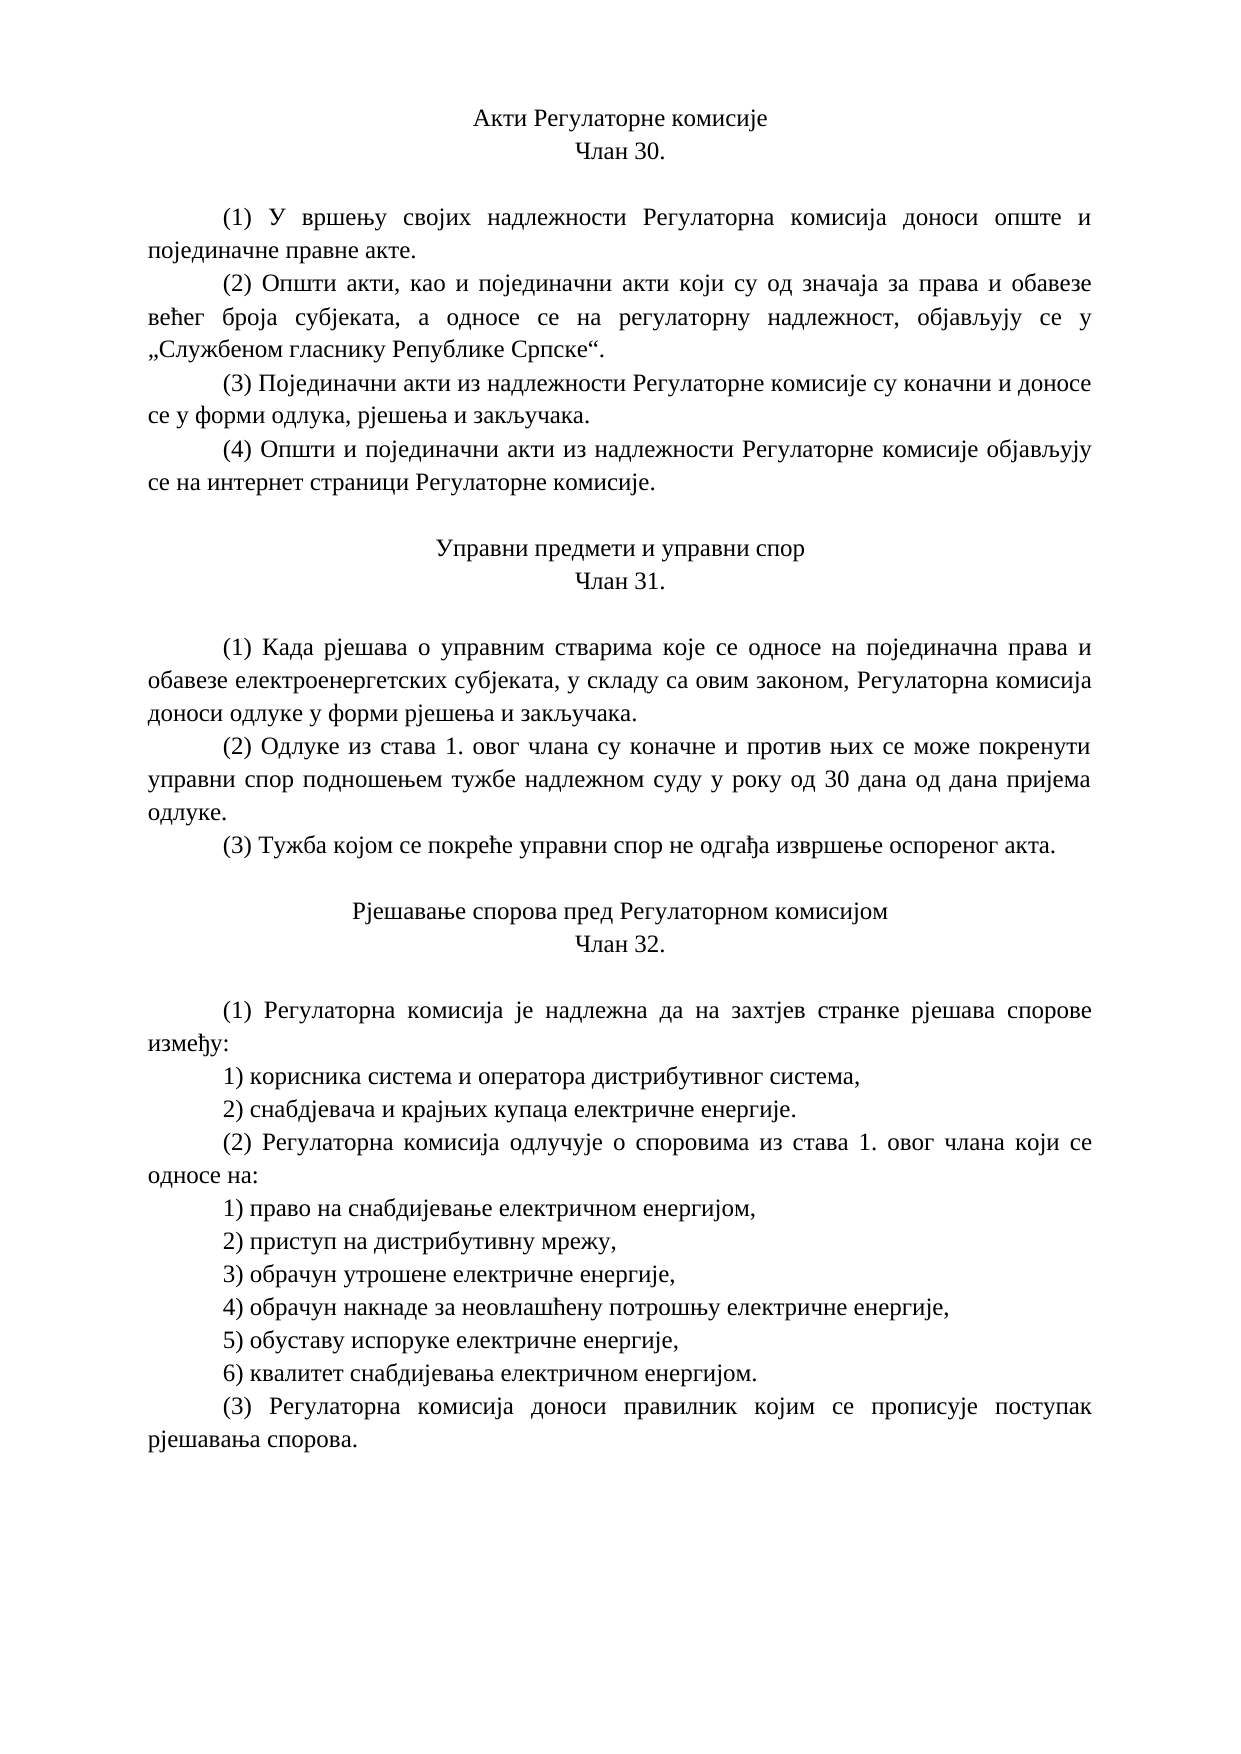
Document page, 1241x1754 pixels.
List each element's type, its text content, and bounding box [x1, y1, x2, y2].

text 1) право на снабдијевање електричном енергијом, [148, 1193, 1093, 1222]
text (3) Регулаторна комисија доноси правилник којим се прописује поступак рјешавања спорова. [148, 1391, 1093, 1453]
text (1) Када рјешава о управним стварима које се односе на појединачна права и обавезе електроенергетских субјеката, у складу са овим законом, Регулаторна комисија доноси одлуке у форми рјешења и закључака. [148, 632, 1093, 727]
text 4) обрачун накнаде за неовлашћену потрошњу електричне енергије, [148, 1292, 1093, 1321]
text (1) У вршењу својих надлежности Регулаторна комисија доноси опште и појединачне правне акте. [148, 202, 1093, 264]
text (2) Општи акти, као и појединачни акти који су од значаја за права и обавезе већег броја субјеката, а односе се на регулаторну надлежност, објављују се у „Службеном гласнику Републике Српске“. [148, 268, 1093, 363]
text Управни предмети и управни спор [148, 533, 1093, 561]
text (2) Регулаторна комисија одлучује о споровима из става 1. овог члана који се односе на: [148, 1127, 1093, 1189]
text Акти Регулаторне комисије [148, 103, 1093, 132]
text (4) Општи и појединачни акти из надлежности Регулаторне комисије објављују се на интернет страници Регулаторне комисије. [148, 434, 1093, 495]
text (3) Појединачни акти из надлежности Регулаторне комисије су коначни и доносе се у форми одлука, рјешења и закључака. [148, 368, 1093, 429]
text Члан 31. [148, 566, 1093, 594]
text (2) Одлуке из става 1. овог члана су коначне и против њих се може покренути управни спор подношењем тужбе надлежном суду у року од 30 дана од дана пријема одлуке. [148, 731, 1093, 826]
text 6) квалитет снабдијевања електричном енергијом. [148, 1358, 1093, 1387]
text Рјешавање спорова пред Регулаторном комисијом [148, 896, 1093, 925]
text (3) Тужба којом се покреће управни спор не одгађа извршење оспореног акта. [148, 830, 1093, 859]
text (1) Регулаторна комисија је надлежна да на захтјев странке рјешава спорове између: [148, 995, 1093, 1057]
text 5) обуставу испоруке електричне енергије, [148, 1325, 1093, 1354]
text 2) приступ на дистрибутивну мрежу, [148, 1226, 1093, 1255]
text 3) обрачун утрошене електричне енергије, [148, 1259, 1093, 1288]
text 1) корисника система и оператора дистрибутивног система, [148, 1061, 1093, 1090]
text 2) снабдјевача и крајњих купаца електричне енергије. [148, 1094, 1093, 1123]
text Члан 30. [148, 136, 1093, 165]
text Члан 32. [148, 929, 1093, 958]
